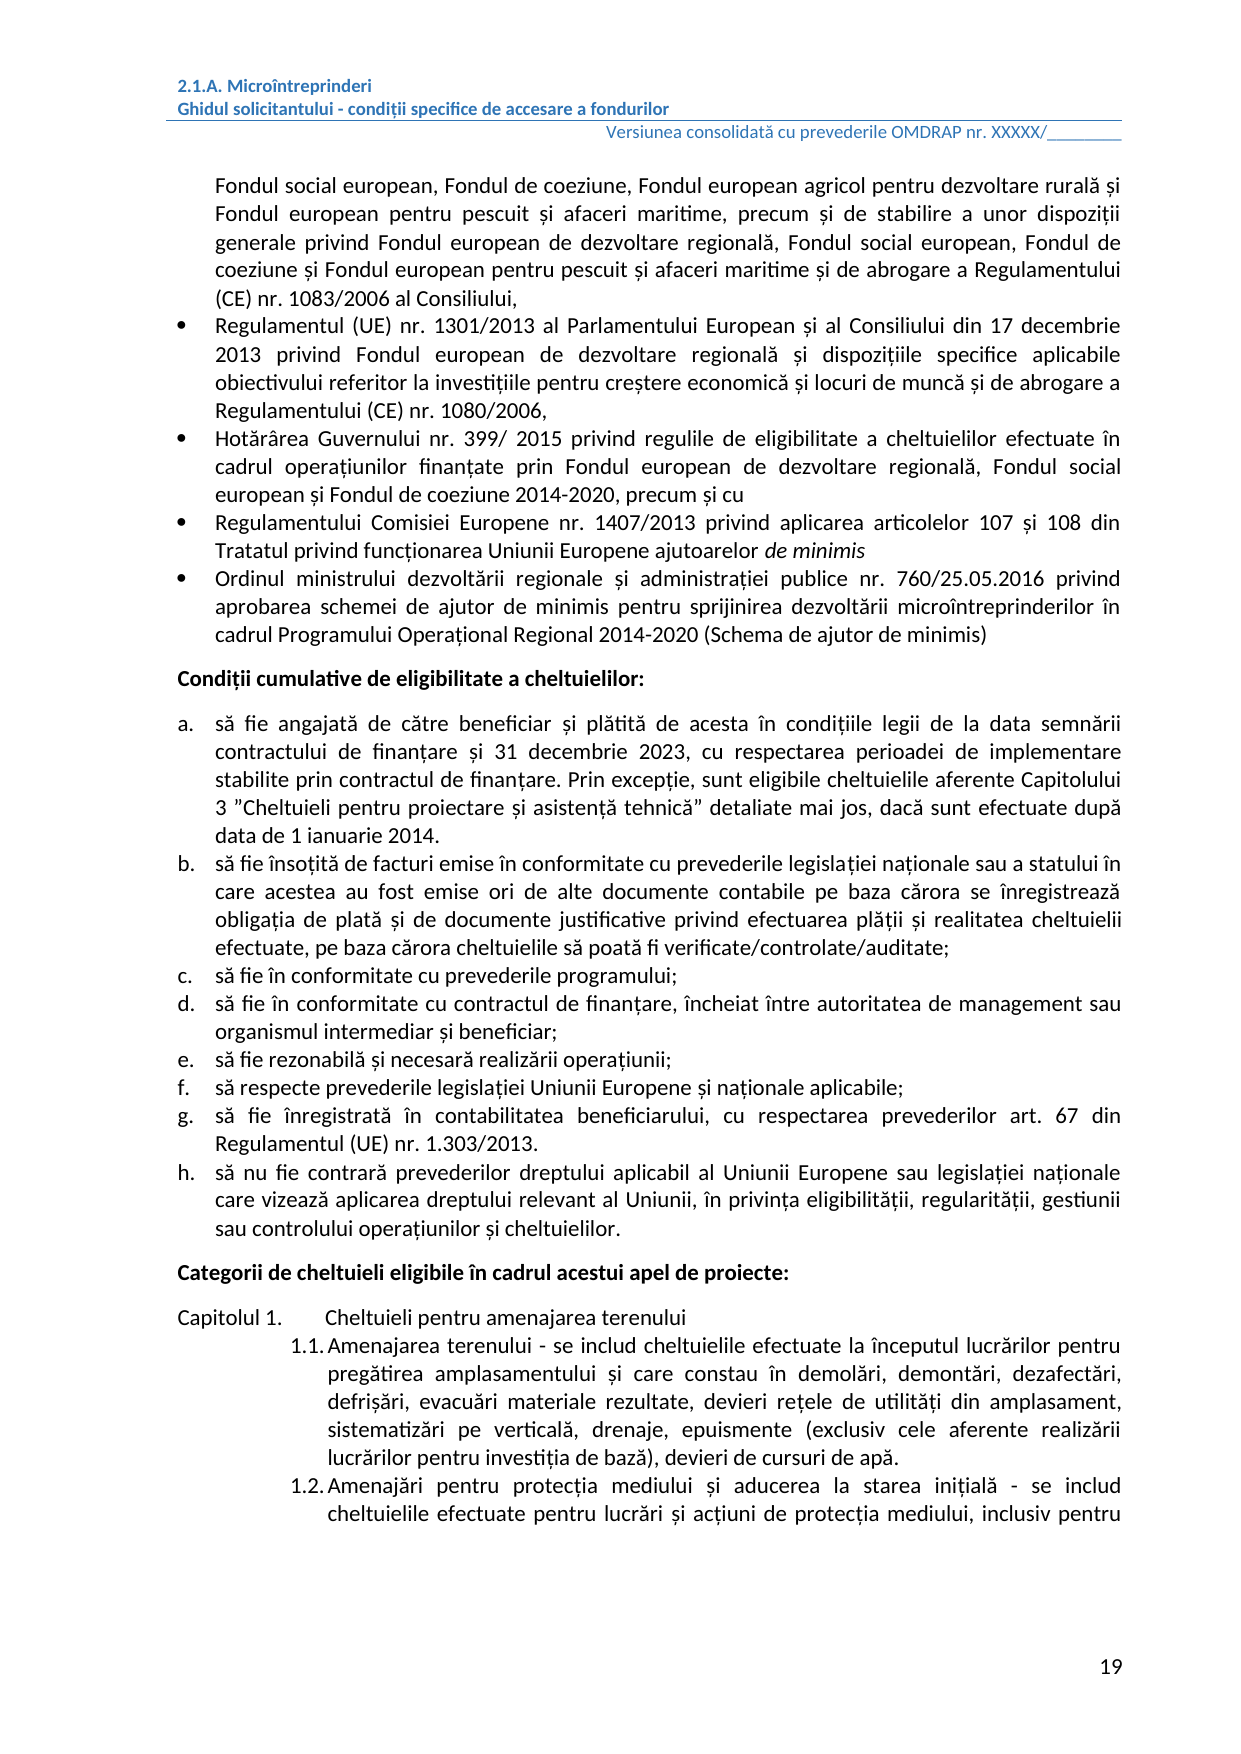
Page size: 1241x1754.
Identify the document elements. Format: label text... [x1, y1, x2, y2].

list să nu fie contrară prevederilor dreptului aplicabil al Uniunii Europene sau legislației naționale care vizează aplicarea dreptului relevant al Uniunii, în privința eligibilității, regularității, gestiunii sau controlului operațiunilor și cheltuielilor. [177, 1158, 1122, 1242]
list să fie rezonabilă şi necesară realizării operaţiunii; [177, 1046, 1122, 1073]
list Regulamentul (UE) nr. 1301/2013 al Parlamentului European și al Consiliului din 17 decembrie 2013 privind Fondul european de dezvoltare regională și dispozițiile specifice aplicabile obiectivului referitor la investițiile pentru creștere economică și locuri de muncă și de abrogare a Regulamentului (CE) nr. 1080/2006, [177, 312, 1122, 424]
list Ordinul ministrului dezvoltării regionale și administrației publice nr. 760/25.05.2016 privind aprobarea schemei de ajutor de minimis pentru sprijinirea dezvoltării microîntreprinderilor în cadrul Programului Operațional Regional 2014-2020 (Schema de ajutor de minimis) [177, 564, 1122, 648]
text Condiții cumulative de eligibilitate a cheltuielilor: [177, 664, 1122, 693]
text Categorii de cheltuieli eligibile în cadrul acestui apel de proiecte: [177, 1258, 1122, 1286]
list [290, 1471, 1122, 1527]
list să fie în conformitate cu prevederile programului; [177, 961, 1122, 989]
list să fie înregistrată în contabilitatea beneficiarului, cu respectarea prevederilor art. 67 din Regulamentul (UE) nr. 1.303/2013. [177, 1102, 1122, 1158]
list Cheltuieli pentru amenajarea terenului [177, 1303, 1122, 1331]
list să fie în conformitate cu contractul de finanţare, încheiat între autoritatea de management sau organismul intermediar şi beneficiar; [177, 989, 1122, 1046]
list să fie însoţită de facturi emise în conformitate cu prevederile legislaţiei naţionale sau a statului în care acestea au fost emise ori de alte documente contabile pe baza cărora se înregistrează obligaţia de plată şi de documente justificative privind efectuarea plăţii şi realitatea cheltuielii efectuate, pe baza cărora cheltuielile să poată fi verificate/controlate/auditate; [177, 849, 1122, 961]
list Regulamentului Comisiei Europene nr. 1407/2013 privind aplicarea articolelor 107 și 108 din Tratatul privind funcționarea Uniunii Europene ajutoarelor de minimis [177, 508, 1122, 564]
list Amenajarea terenului - se includ cheltuielile efectuate la începutul lucrărilor pentru pregătirea amplasamentului şi care constau în demolări, demontări, dezafectări, defrişări, evacuări materiale rezultate, devieri reţele de utilităţi din amplasament, sistematizări pe verticală, drenaje, epuismente (exclusiv cele aferente realizării lucrărilor pentru investiţia de bază), devieri de cursuri de apă. [290, 1331, 1122, 1471]
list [177, 172, 1122, 312]
list să fie angajată de către beneficiar şi plătită de acesta în condiţiile legii de la data semnării contractului de finanțare şi 31 decembrie 2023, cu respectarea perioadei de implementare stabilite prin contractul de finanţare. Prin excepție, sunt eligibile cheltuielile aferente Capitolului 3 ”Cheltuieli pentru proiectare şi asistenţă tehnică” detaliate mai jos, dacă sunt efectuate după data de 1 ianuarie 2014. [177, 709, 1122, 849]
list Hotărârea Guvernului nr. 399/ 2015 privind regulile de eligibilitate a cheltuielilor efectuate în cadrul operaţiunilor finanţate prin Fondul european de dezvoltare regională, Fondul social european şi Fondul de coeziune 2014-2020, precum şi cu [177, 424, 1122, 508]
list să respecte prevederile legislaţiei Uniunii Europene şi naţionale aplicabile; [177, 1073, 1122, 1102]
